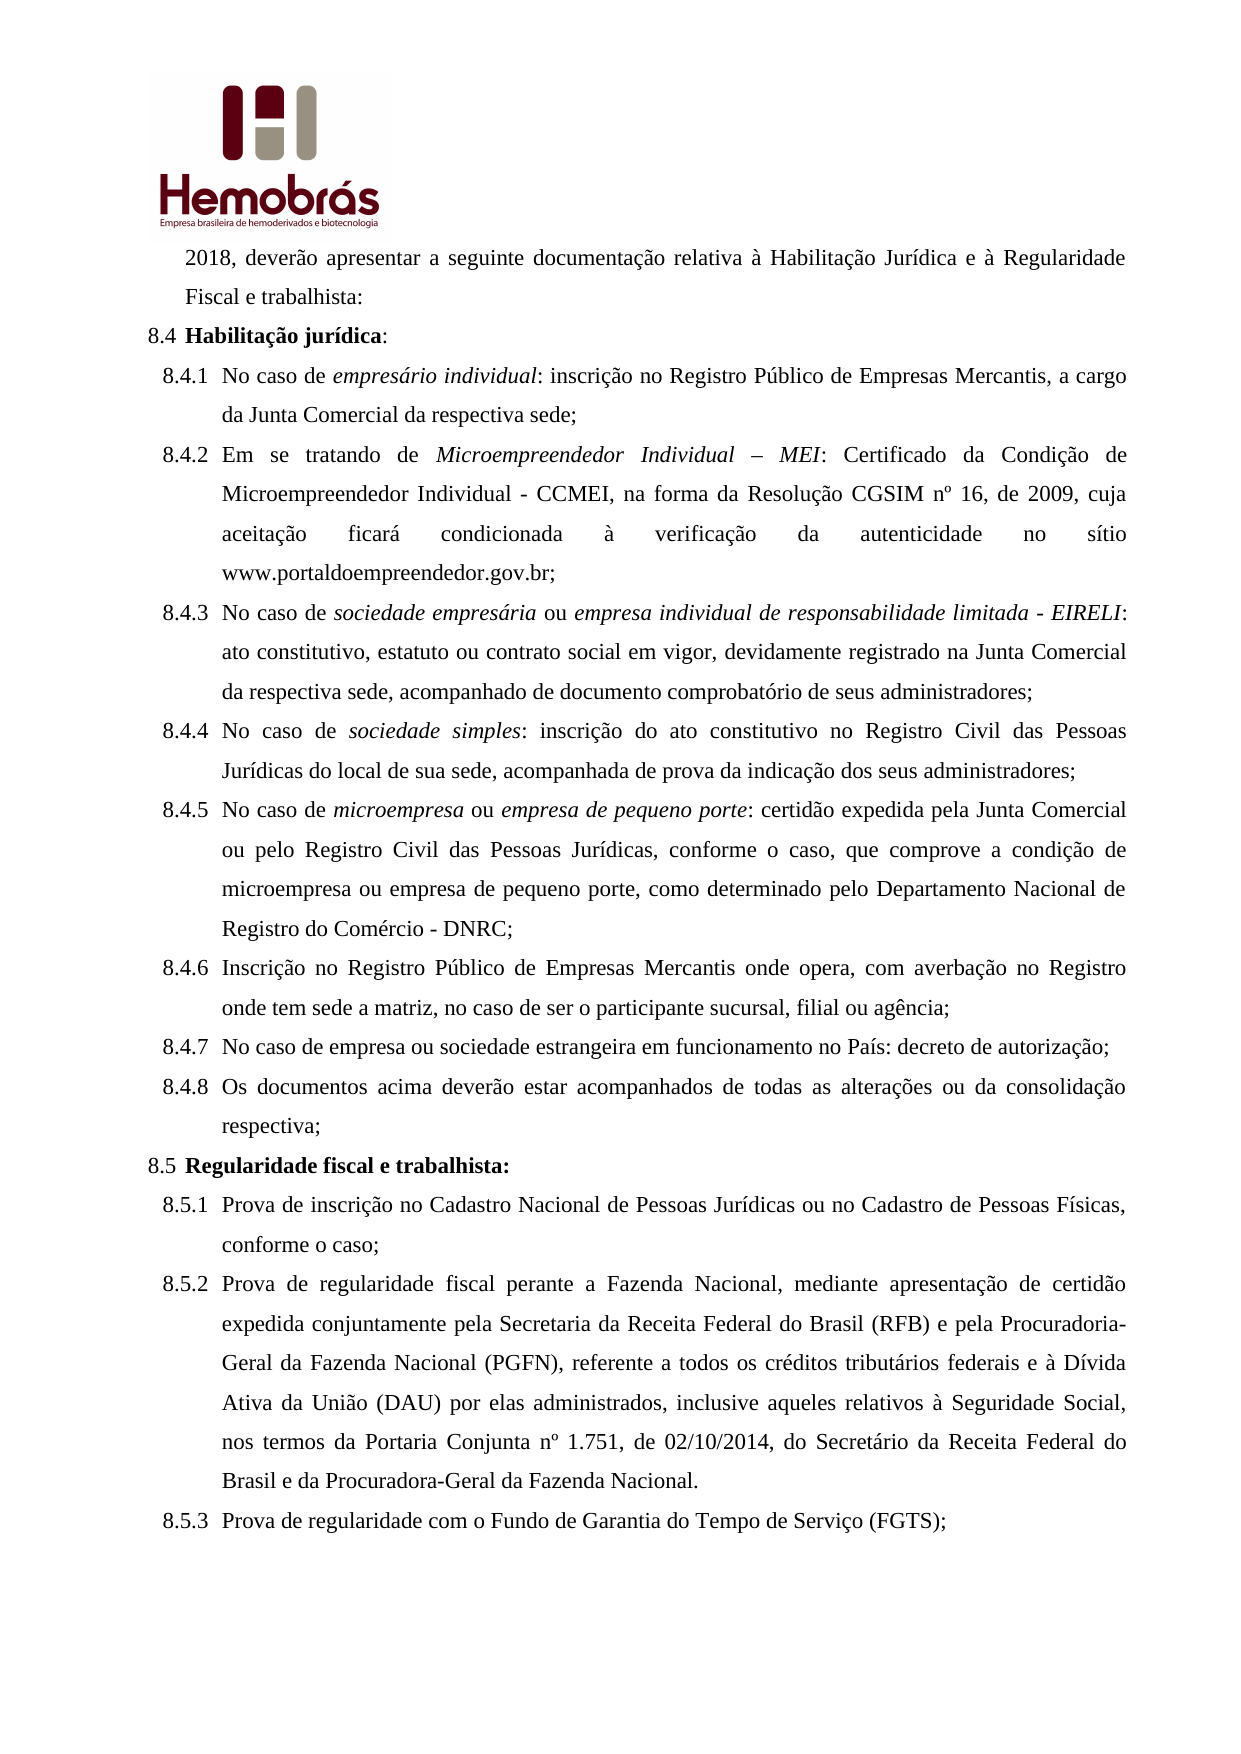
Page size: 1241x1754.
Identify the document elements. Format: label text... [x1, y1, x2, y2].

list Prova de regularidade fiscal perante a Fazenda Nacional, mediante apresentação de certidão expedida conjuntamente pela Secretaria da Receita Federal do Brasil (RFB) e pela Procuradoria-Geral da Fazenda Nacional (PGFN), referente a todos os créditos tributários federais e à Dívida Ativa da União (DAU) por elas administrados, inclusive aqueles relativos à Seguridade Social, nos termos da Portaria Conjunta nº 1.751, de 02/10/2014, do Secretário da Receita Federal do Brasil e da Procuradora-Geral da Fazenda Nacional. [162, 1270, 1128, 1494]
list Prova de regularidade com o Fundo de Garantia do Tempo de Serviço (FGTS); [162, 1507, 1128, 1533]
list No caso de empresa ou sociedade estrangeira em funcionamento no País: decreto de autorização; [162, 1033, 1128, 1059]
list No caso de sociedade empresária ou empresa individual de responsabilidade limitada - EIRELI: ato constitutivo, estatuto ou contrato social em vigor, devidamente registrado na Junta Comercial da respectiva sede, acompanhado de documento comprobatório de seus administradores; [162, 599, 1128, 704]
list Os documentos acima deverão estar acompanhados de todas as alterações ou da consolidação respectiva; [162, 1073, 1128, 1138]
list Em se tratando de Microempreendedor Individual – MEI: Certificado da Condição de Microempreendedor Individual - CCMEI, na forma da Resolução CGSIM nº 16, de 2009, cuja aceitação ficará condicionada à verificação da autenticidade no sítio www.portaldoempreendedor.gov.br; [162, 441, 1128, 586]
list Inscrição no Registro Público de Empresas Mercantis onde opera, com averbação no Registro onde tem sede a matriz, no caso de ser o participante sucursal, filial ou agência; [162, 954, 1128, 1020]
list No caso de empresário individual: inscrição no Registro Público de Empresas Mercantis, a cargo da Junta Comercial da respectiva sede; [162, 362, 1128, 428]
picture [147, 73, 392, 244]
list No caso de microempresa ou empresa de pequeno porte: certidão expedida pela Junta Comercial ou pelo Registro Civil das Pessoas Jurídicas, conforme o caso, que comprove a condição de microempresa ou empresa de pequeno porte, como determinado pelo Departamento Nacional de Registro do Comércio - DNRC; [162, 796, 1128, 941]
list Regularidade fiscal e trabalhista: [148, 1152, 1128, 1178]
list No caso de sociedade simples: inscrição do ato constitutivo no Registro Civil das Pessoas Jurídicas do local de sua sede, acompanhada de prova da indicação dos seus administradores; [162, 717, 1128, 783]
list Habilitação jurídica: [148, 323, 1128, 349]
list Prova de inscrição no Cadastro Nacional de Pessoas Jurídicas ou no Cadastro de Pessoas Físicas, conforme o caso; [162, 1191, 1128, 1257]
